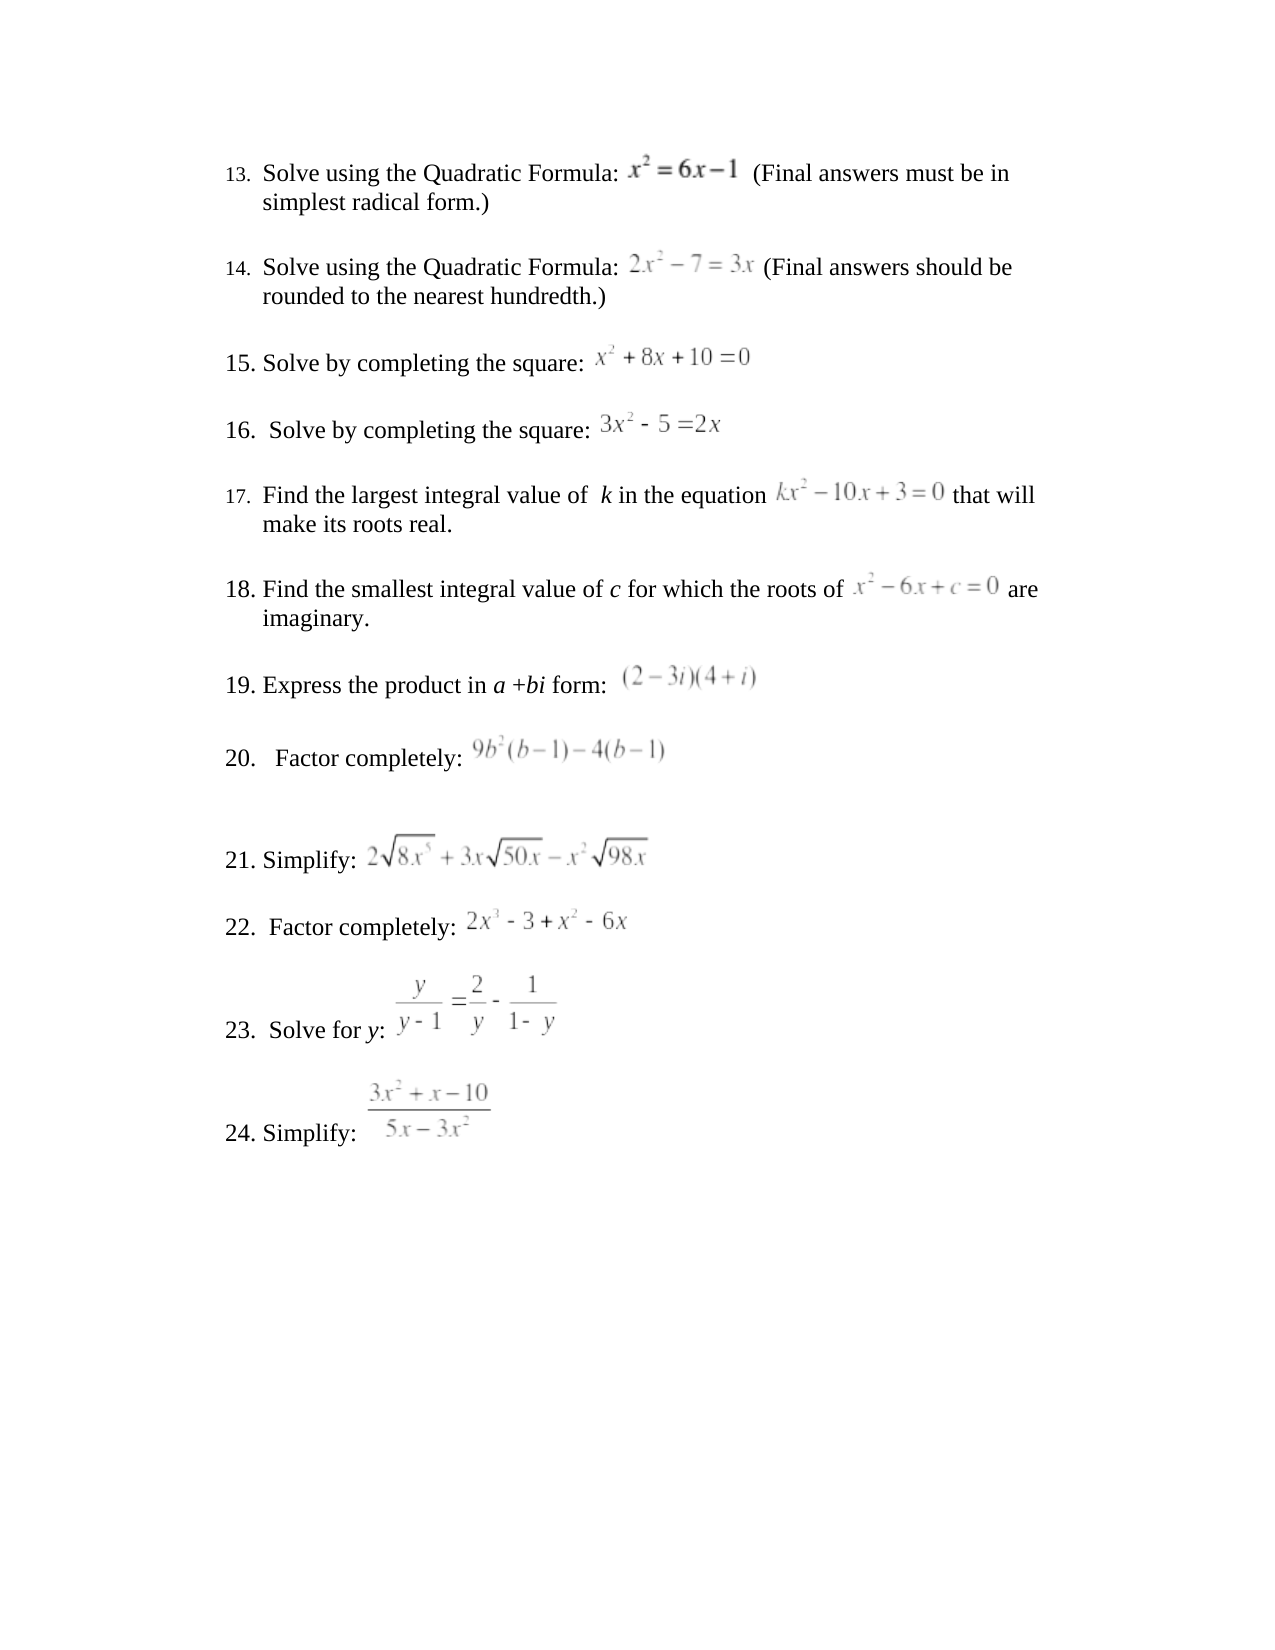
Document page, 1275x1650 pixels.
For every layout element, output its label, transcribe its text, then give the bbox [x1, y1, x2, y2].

list Express the product in a +bi form: [225, 661, 1087, 699]
list Factor completely: [225, 903, 1087, 941]
list Find the largest integral value of k in the equation that will make its roots real. [225, 472, 1087, 538]
list Factor completely: [225, 728, 1087, 772]
list Simplify: [225, 1073, 1087, 1147]
list Find the smallest integral value of c for which the roots of are imaginary. [225, 566, 1087, 632]
list Solve by completing the square: [225, 338, 1087, 377]
list Solve using the Quadratic Formula: (Final answers should be rounded to the nearest hundredth.) [225, 244, 1087, 309]
list Solve by completing the square: [225, 405, 1087, 443]
list Solve for y: [225, 970, 1087, 1044]
list Simplify: [225, 829, 1087, 874]
list Solve using the Quadratic Formula: (Final answers must be in simplest radical form.) [225, 150, 1087, 215]
